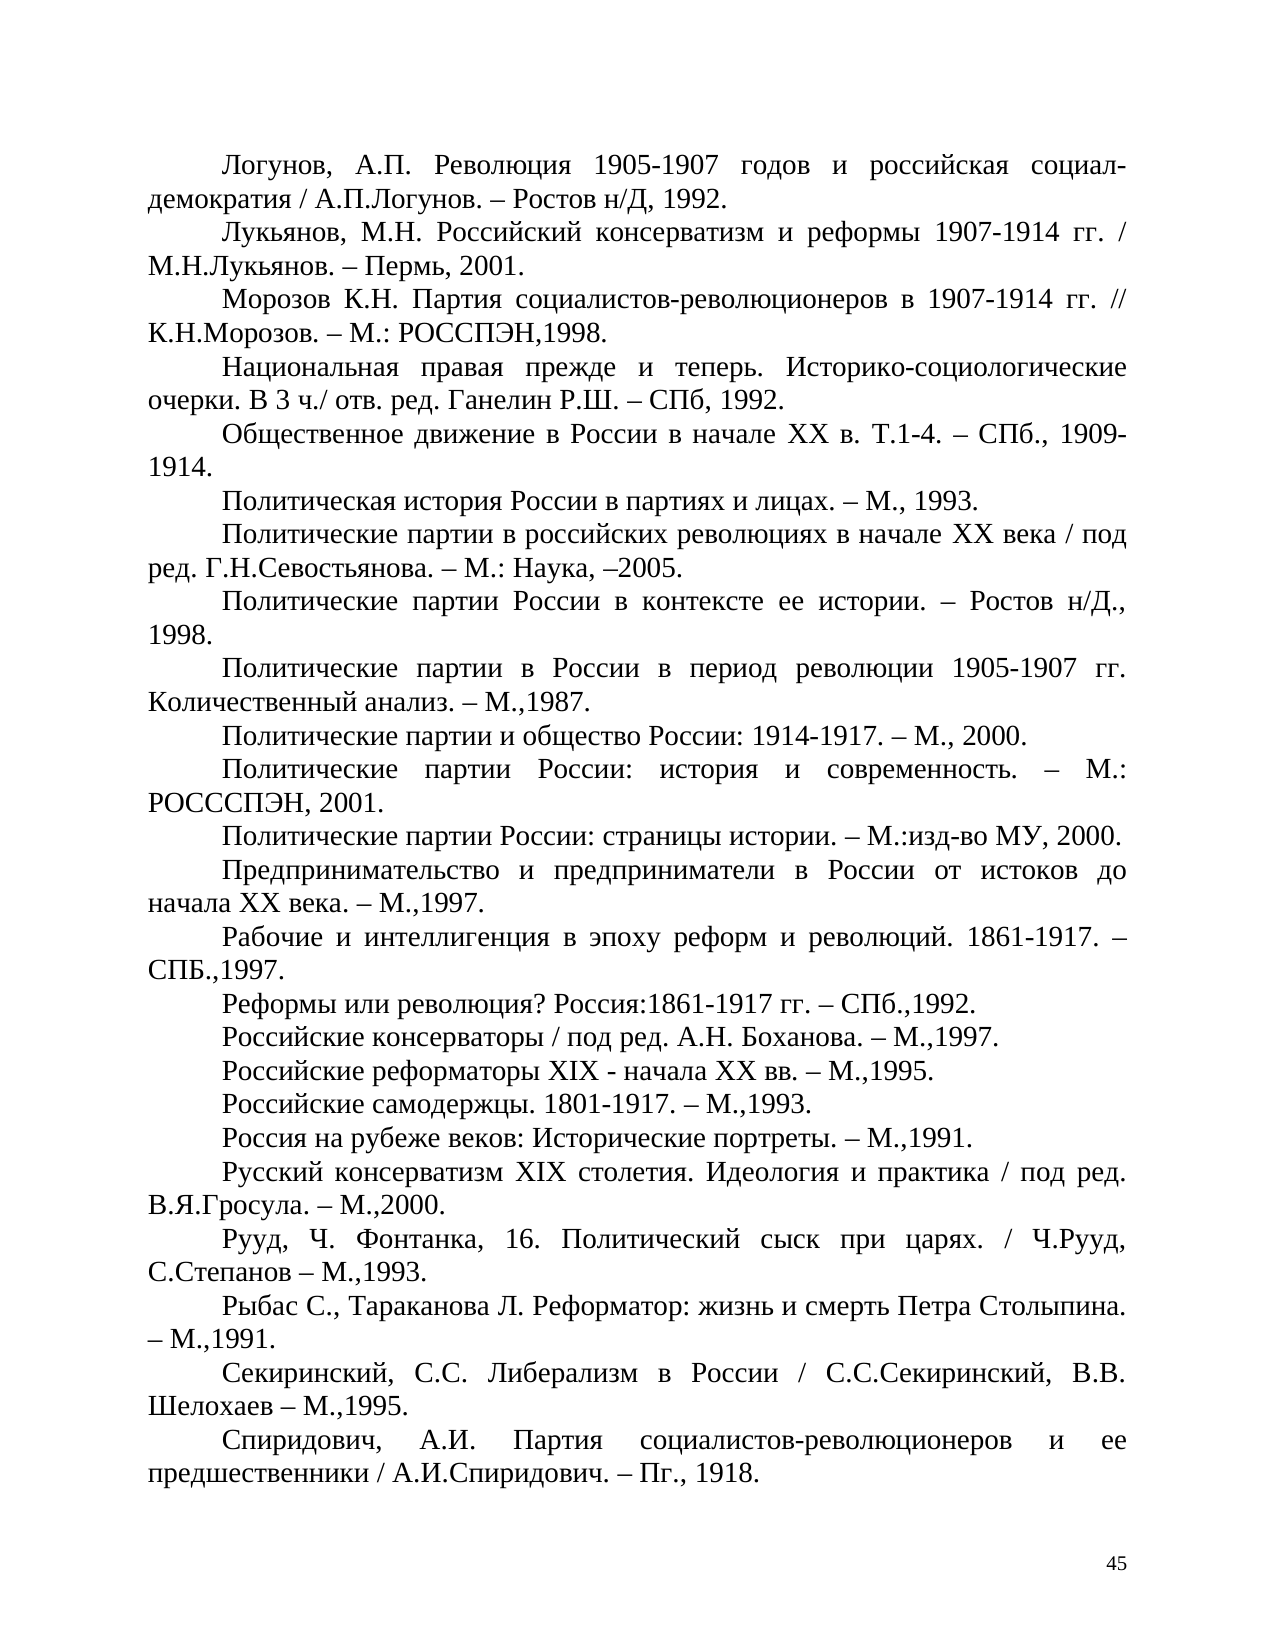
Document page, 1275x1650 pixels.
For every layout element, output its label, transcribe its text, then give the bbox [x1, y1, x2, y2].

text Рабочие и интеллигенция в эпоху реформ и революций. 1861-1917. – СПБ.,1997. [148, 919, 1127, 986]
text Русский консерватизм XIX столетия. Идеология и практика / под ред. В.Я.Гросула. – М.,2000. [148, 1154, 1127, 1221]
text Лукьянов, М.Н. Российский консерватизм и реформы 1907-1914 гг. / М.Н.Лукьянов. – Пермь, 2001. [148, 215, 1127, 282]
text Политические партии России: страницы истории. – М.:изд-во МУ, 2000. [148, 818, 1127, 852]
text Спиридович, А.И. Партия социалистов-революционеров и ее предшественники / А.И.Спиридович. – Пг., 1918. [148, 1422, 1127, 1489]
text Предпринимательство и предприниматели в России от истоков до начала XX века. – М.,1997. [148, 852, 1127, 919]
text Морозов К.Н. Партия социалистов-революционеров в 1907-1914 гг. // К.Н.Морозов. – М.: РОССПЭН,1998. [148, 282, 1127, 349]
text Политические партии в России в период революции 1905-1907 гг. Количественный анализ. – М.,1987. [148, 651, 1127, 718]
text Логунов, А.П. Революция 1905-1907 годов и российская социал-демократия / А.П.Логунов. – Ростов н/Д, 1992. [148, 148, 1127, 215]
text Рууд, Ч. Фонтанка, 16. Политический сыск при царях. / Ч.Рууд, С.Степанов – М.,1993. [148, 1221, 1127, 1288]
text Политическая история России в партиях и лицах. – М., 1993. [148, 483, 1127, 517]
text Реформы или революция? Россия:1861-1917 гг. – СПб.,1992. [148, 986, 1127, 1020]
text Политические партии России: история и современность. – М.: РОСССПЭН, 2001. [148, 751, 1127, 818]
text Российские консерваторы / под ред. А.Н. Боханова. – М.,1997. [148, 1020, 1127, 1053]
text Россия на рубеже веков: Исторические портреты. – М.,1991. [148, 1120, 1127, 1154]
text Политические партии в российских революциях в начале XX века / под ред. Г.Н.Севостьянова. – М.: Наука, –2005. [148, 517, 1127, 584]
text Политические партии России в контексте ее истории. – Ростов н/Д., 1998. [148, 584, 1127, 651]
text Российские реформаторы XIX - начала XX вв. – М.,1995. [148, 1053, 1127, 1087]
text Национальная правая прежде и теперь. Историко-социологические очерки. В 3 ч./ отв. ред. Ганелин Р.Ш. – СПб, 1992. [148, 349, 1127, 416]
text Политические партии и общество России: 1914-1917. – М., 2000. [148, 718, 1127, 751]
text Рыбас С., Тараканова Л. Реформатор: жизнь и смерть Петра Столыпина. – М.,1991. [148, 1288, 1127, 1355]
text Секиринский, С.С. Либерализм в России / С.С.Секиринский, В.В. Шелохаев – М.,1995. [148, 1355, 1127, 1422]
text Общественное движение в России в начале XX в. Т.1-4. – СПб., 1909-1914. [148, 416, 1127, 483]
text Российские самодержцы. 1801-1917. – М.,1993. [148, 1087, 1127, 1120]
